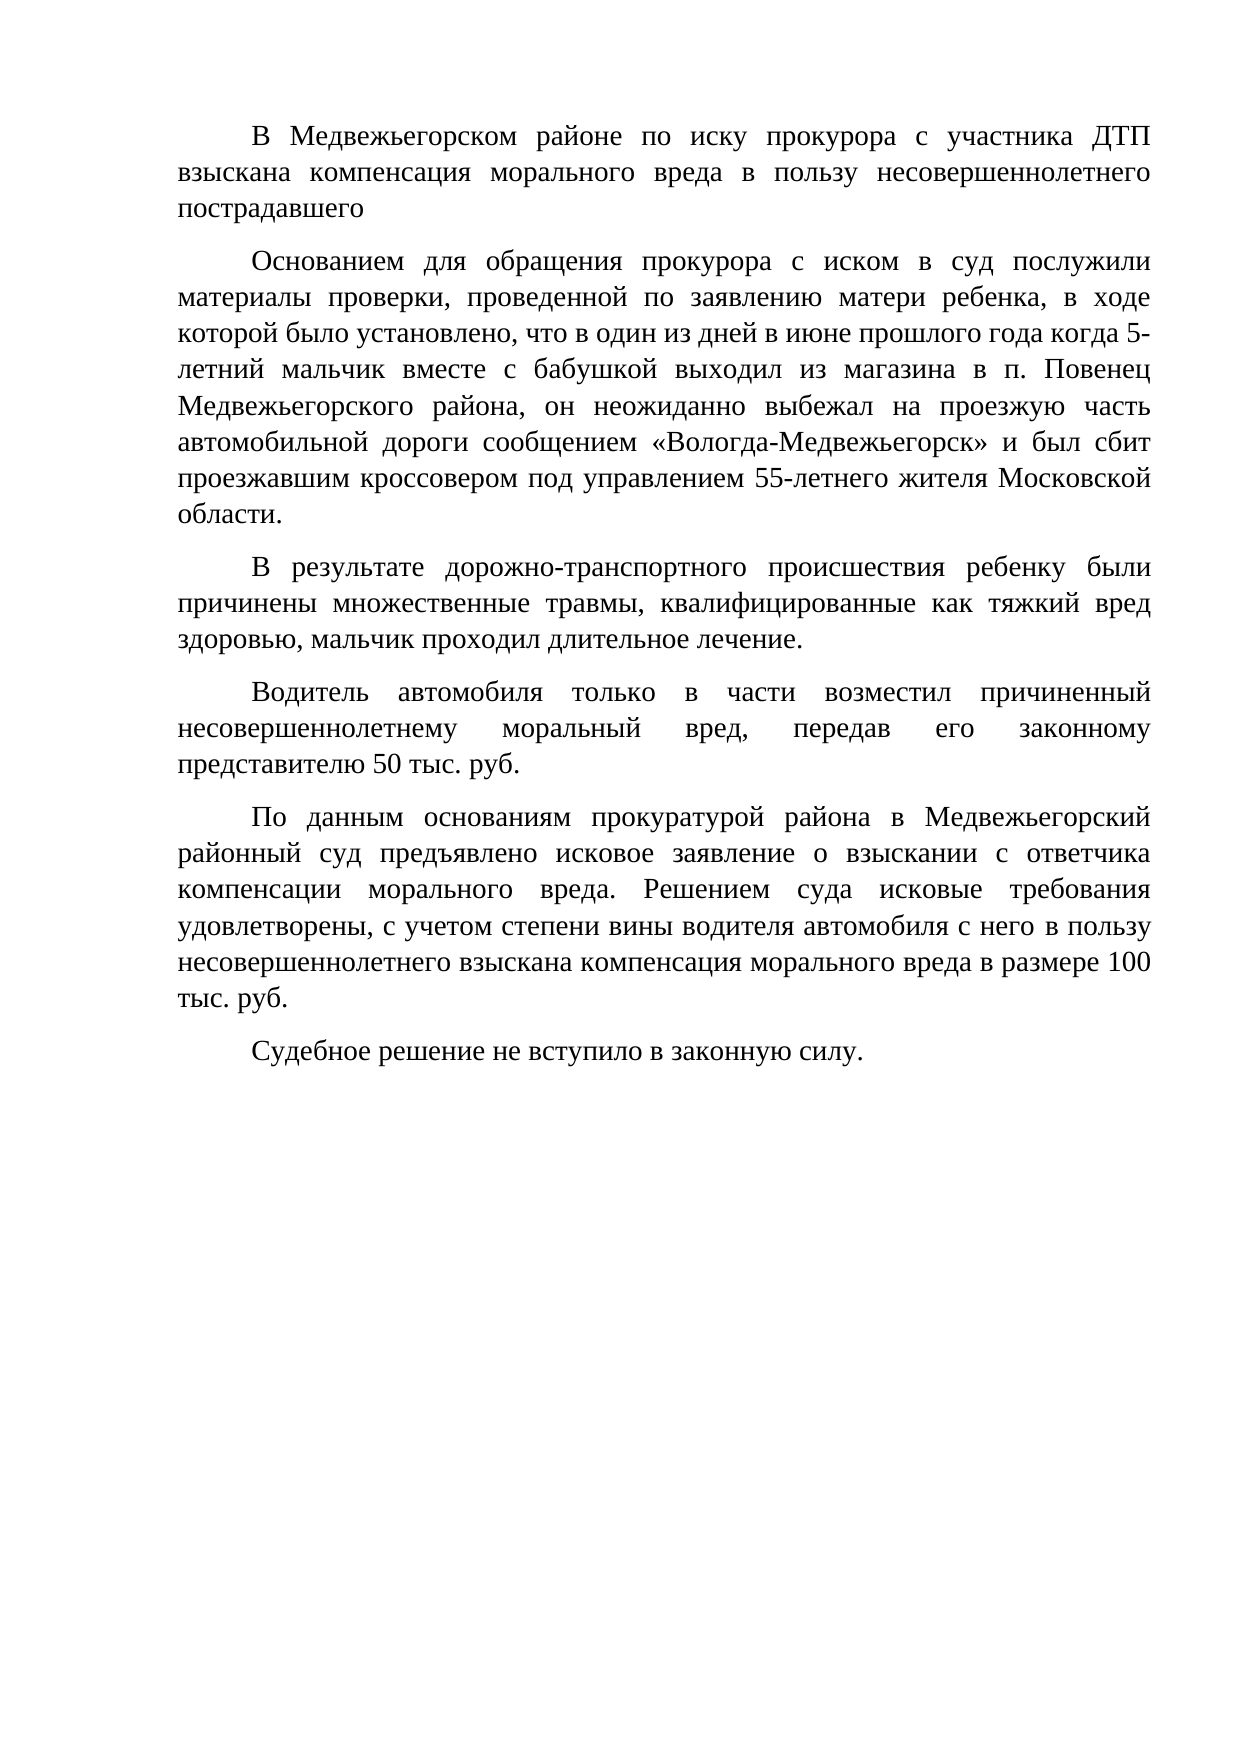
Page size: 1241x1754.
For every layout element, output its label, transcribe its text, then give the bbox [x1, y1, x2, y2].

text Водитель автомобиля только в части возместил причиненный несовершеннолетнему моральный вред, передав его законному представителю 50 тыс. руб. [177, 674, 1152, 780]
text Судебное решение не вступило в законную силу. [177, 1033, 1152, 1066]
text В результате дорожно-транспортного происшествия ребенку были причинены множественные травмы, квалифицированные как тяжкий вред здоровью, мальчик проходил длительное лечение. [177, 549, 1152, 655]
text По данным основаниям прокуратурой района в Медвежьегорский районный суд предъявлено исковое заявление о взыскании с ответчика компенсации морального вреда. Решением суда исковые требования удовлетворены, с учетом степени вины водителя автомобиля с него в пользу несовершеннолетнего взыскана компенсация морального вреда в размере 100 тыс. руб. [177, 799, 1152, 1013]
text В Медвежьегорском районе по иску прокурора с участника ДТП взыскана компенсация морального вреда в пользу несовершеннолетнего пострадавшего [177, 118, 1152, 224]
text Основанием для обращения прокурора с иском в суд послужили материалы проверки, проведенной по заявлению матери ребенка, в ходе которой было установлено, что в один из дней в июне прошлого года когда 5-летний мальчик вместе с бабушкой выходил из магазина в п. Повенец Медвежьегорского района, он неожиданно выбежал на проезжую часть автомобильной дороги сообщением «Вологда-Медвежьегорск» и был сбит проезжавшим кроссовером под управлением 55-летнего жителя Московской области. [177, 243, 1152, 530]
